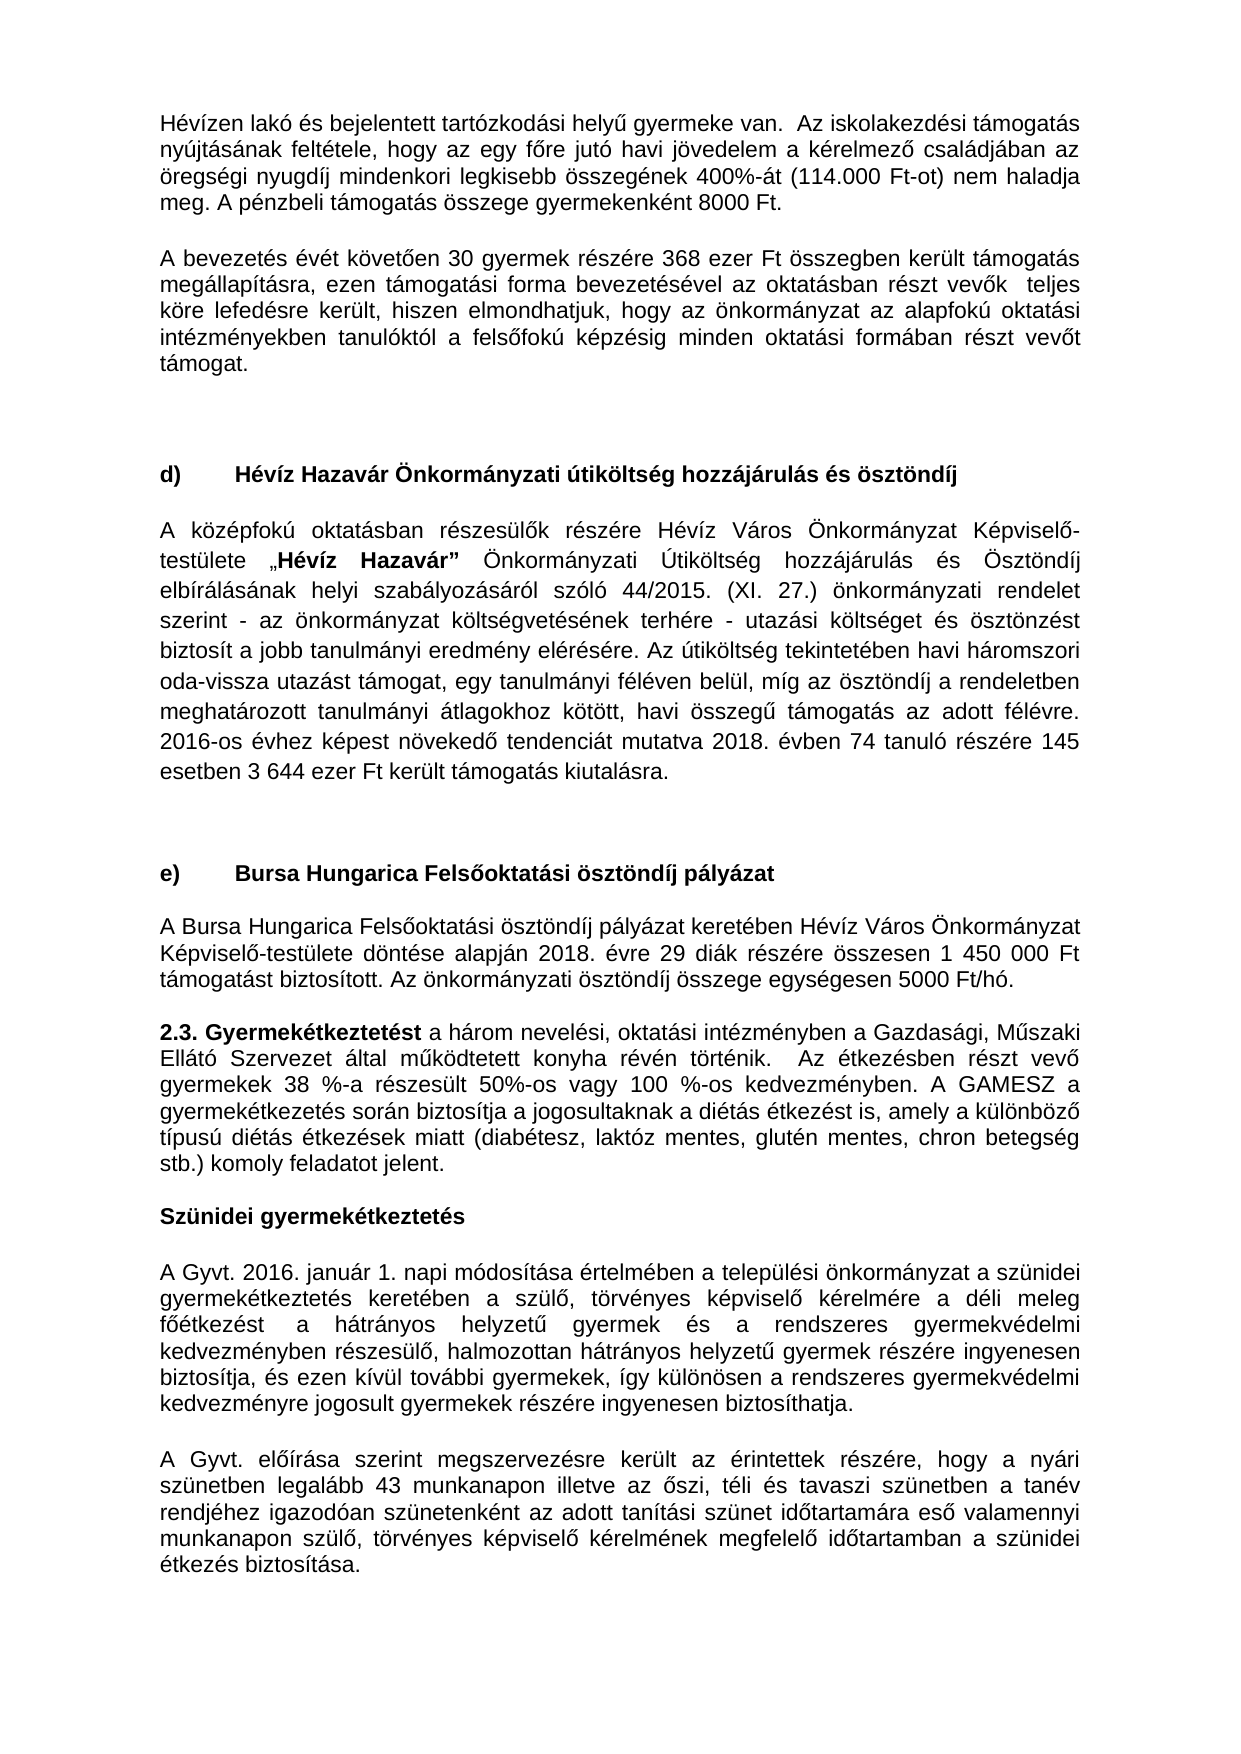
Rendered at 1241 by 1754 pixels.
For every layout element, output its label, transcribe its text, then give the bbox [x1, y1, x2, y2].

text A Gyvt. 2016. január 1. napi módosítása értelmében a települési önkormányzat a szünidei gyermekétkeztetés keretében a szülő, törvényes képviselő kérelmére a déli meleg főétkezést a hátrányos helyzetű gyermek és a rendszeres gyermekvédelmi kedvezményben részesülő, halmozottan hátrányos helyzetű gyermek részére ingyenesen biztosítja, és ezen kívül további gyermekek, így különösen a rendszeres gyermekvédelmi kedvezményre jogosult gyermekek részére ingyenesen biztosíthatja. [159, 1258, 1081, 1417]
subtitle Szünidei gyermekétkeztetés [159, 1203, 1081, 1229]
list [159, 110, 1081, 216]
text A bevezetés évét követően 30 gyermek részére 368 ezer Ft összegben került támogatás megállapításra, ezen támogatási forma bevezetésével az oktatásban részt vevők teljes köre lefedésre került, hiszen elmondhatjuk, hogy az önkormányzat az alapfokú oktatási intézményekben tanulóktól a felsőfokú képzésig minden oktatási formában részt vevőt támogat. [159, 245, 1081, 376]
list Bursa Hungarica Felsőoktatási ösztöndíj pályázat [159, 860, 1081, 887]
text A középfokú oktatásban részesülők részére Hévíz Város Önkormányzat Képviselő-testülete „Hévíz Hazavár” Önkormányzati Útiköltség hozzájárulás és Ösztöndíj elbírálásának helyi szabályozásáról szóló 44/2015. (XI. 27.) önkormányzati rendelet szerint - az önkormányzat költségvetésének terhére - utazási költséget és ösztönzést biztosít a jobb tanulmányi eredmény elérésére. Az útiköltség tekintetében havi háromszori oda-vissza utazást támogat, egy tanulmányi féléven belül, míg az ösztöndíj a rendeletben meghatározott tanulmányi átlagokhoz kötött, havi összegű támogatás az adott félévre. 2016-os évhez képest növekedő tendenciát mutatva 2018. évben 74 tanuló részére 145 esetben 3 644 ezer Ft került támogatás kiutalásra. [159, 517, 1081, 785]
text A Gyvt. előírása szerint megszervezésre került az érintettek részére, hogy a nyári szünetben legalább 43 munkanapon illetve az őszi, téli és tavaszi szünetben a tanév rendjéhez igazodóan szünetenként az adott tanítási szünet időtartamára eső valamennyi munkanapon szülő, törvényes képviselő kérelmének megfelelő időtartamban a szünidei étkezés biztosítása. [159, 1446, 1081, 1578]
text 2.3. Gyermekétkeztetést a három nevelési, oktatási intézményben a Gazdasági, Műszaki Ellátó Szervezet által működtetett konyha révén történik. Az étkezésben részt vevő gyermekek 38 %-a részesült 50%-os vagy 100 %-os kedvezményben. A GAMESZ a gyermekétkezetés során biztosítja a jogosultaknak a diétás étkezést is, amely a különböző típusú diétás étkezések miatt (diabétesz, laktóz mentes, glutén mentes, chron betegség stb.) komoly feladatot jelent. [159, 1018, 1081, 1177]
text A Bursa Hungarica Felsőoktatási ösztöndíj pályázat keretében Hévíz Város Önkormányzat Képviselő-testülete döntése alapján 2018. évre 29 diák részére összesen 1 450 000 Ft támogatást biztosított. Az önkormányzati ösztöndíj összege egységesen 5000 Ft/hó. [159, 913, 1081, 992]
list Hévíz Hazavár Önkormányzati útiköltség hozzájárulás és ösztöndíj [159, 461, 1081, 487]
